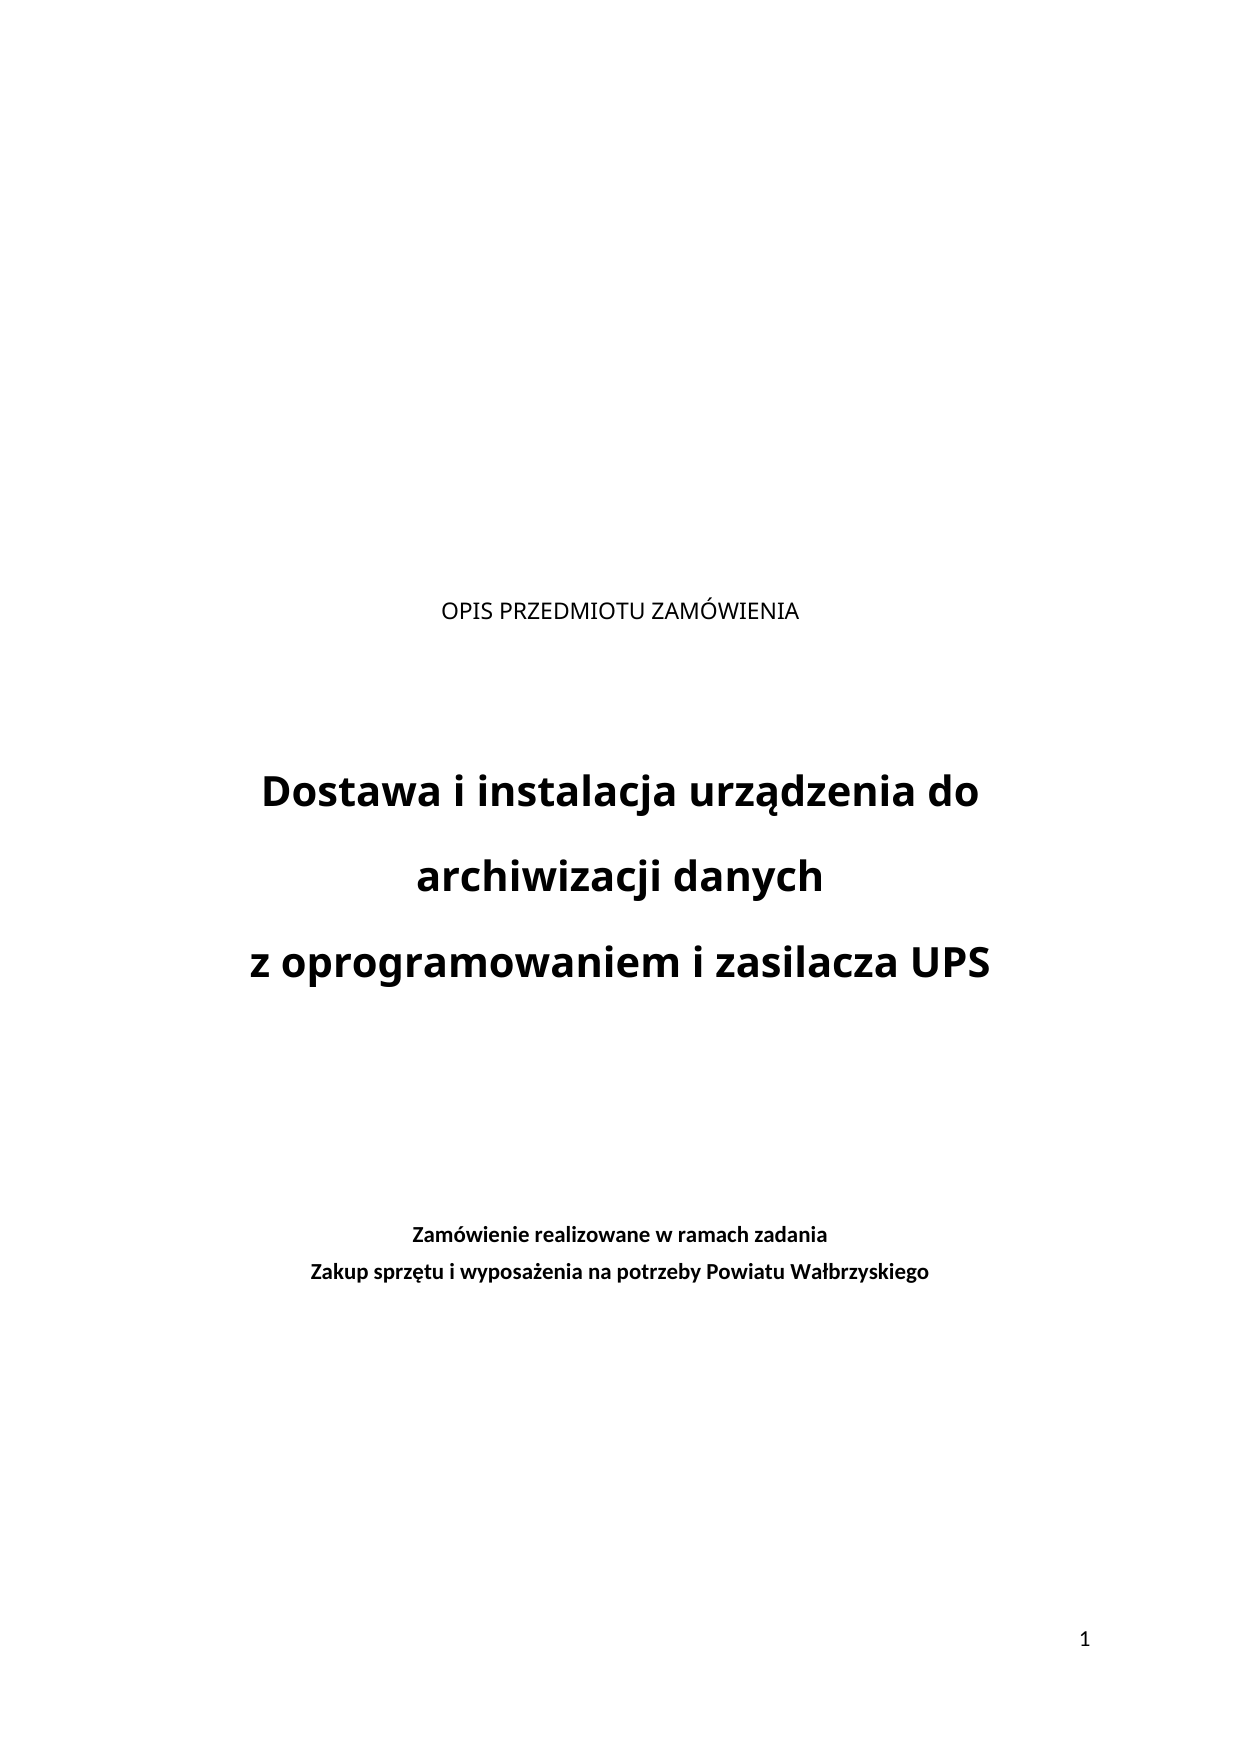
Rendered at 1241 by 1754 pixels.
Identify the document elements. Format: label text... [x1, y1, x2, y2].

text Zamówienie realizowane w ramach zadania Zakup sprzętu i wyposażenia na potrzeby Powiatu Wałbrzyskiego [150, 1221, 1090, 1285]
text OPIS PRZEDMIOTU ZAMÓWIENIA [150, 595, 1090, 668]
text Dostawa i instalacja urządzenia do archiwizacji danych z oprogramowaniem i zasilacza UPS [150, 762, 1090, 989]
